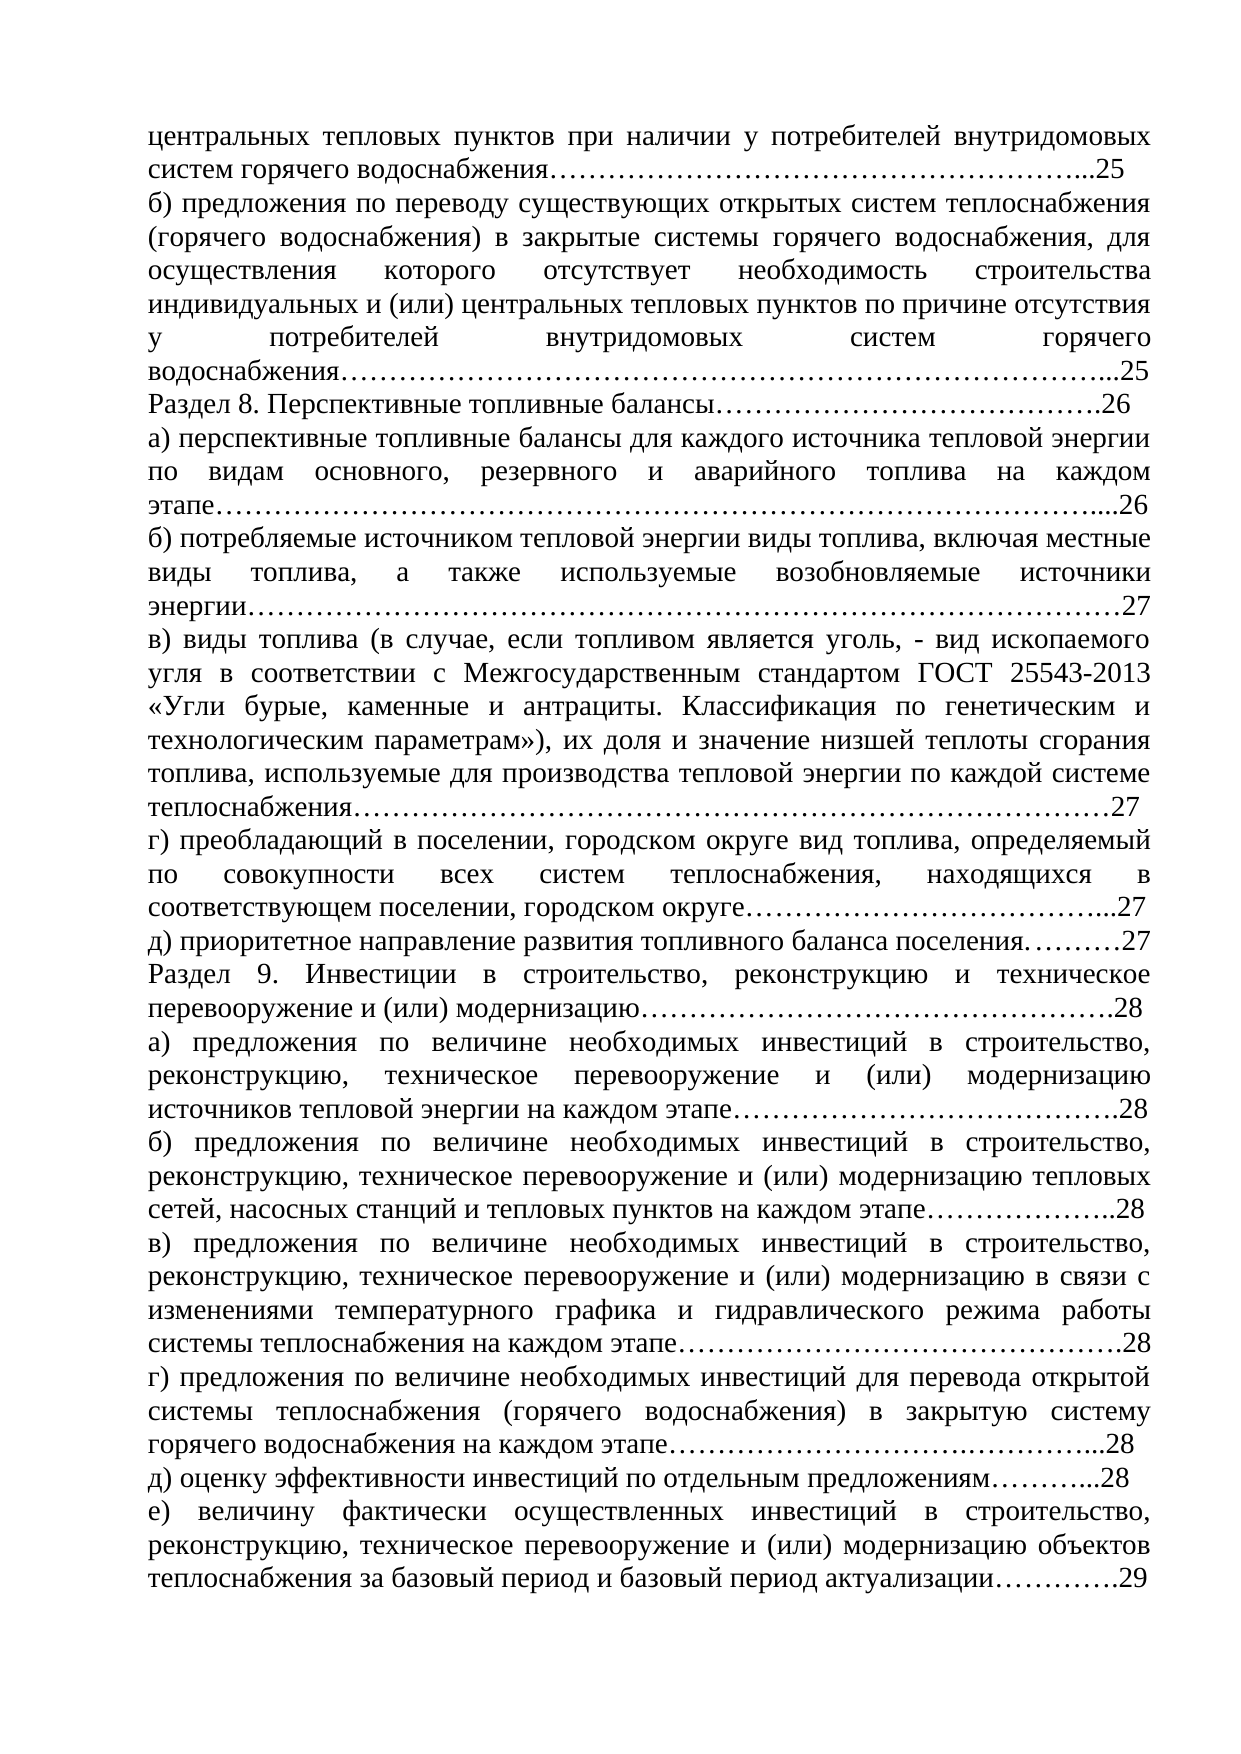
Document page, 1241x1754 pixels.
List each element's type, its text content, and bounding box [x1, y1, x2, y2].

text б) предложения по переводу существующих открытых систем теплоснабжения (горячего водоснабжения) в закрытые системы горячего водоснабжения, для осуществления которого отсутствует необходимость строительства индивидуальных и (или) центральных тепловых пунктов по причине отсутствия у потребителей внутридомовых систем горячего водоснабжения……………………………………………………………………...25 [148, 185, 1152, 386]
text б) предложения по величине необходимых инвестиций в строительство, реконструкцию, техническое перевооружение и (или) модернизацию тепловых сетей, насосных станций и тепловых пунктов на каждом этапе………………..28 [148, 1124, 1152, 1225]
text в) предложения по величине необходимых инвестиций в строительство, реконструкцию, техническое перевооружение и (или) модернизацию в связи с изменениями температурного графика и гидравлического режима работы системы теплоснабжения на каждом этапе……………………………………….28 [148, 1225, 1152, 1359]
text Раздел 8. Перспективные топливные балансы………………………………….26 [148, 386, 1152, 420]
text г) преобладающий в поселении, городском округе вид топлива, определяемый по совокупности всех систем теплоснабжения, находящихся в соответствующем поселении, городском округе………………………………...27 [148, 822, 1152, 923]
text Раздел 9. Инвестиции в строительство, реконструкцию и техническое перевооружение и (или) модернизацию………………………………………….28 [148, 957, 1152, 1024]
text д) оценку эффективности инвестиций по отдельным предложениям………...28 [148, 1460, 1152, 1493]
text е) величину фактически осуществленных инвестиций в строительство, реконструкцию, техническое перевооружение и (или) модернизацию объектов теплоснабжения за базовый период и базовый период актуализации………….29 [148, 1493, 1152, 1594]
text в) виды топлива (в случае, если топливом является уголь, - вид ископаемого угля в соответствии с Межгосударственным стандартом ГОСТ 25543-2013 «Угли бурые, каменные и антрациты. Классификация по генетическим и технологическим параметрам»), их доля и значение низшей теплоты сгорания топлива, используемые для производства тепловой энергии по каждой системе теплоснабжения……………………………………………………………………27 [148, 621, 1152, 822]
text а) предложения по величине необходимых инвестиций в строительство, реконструкцию, техническое перевооружение и (или) модернизацию источников тепловой энергии на каждом этапе………………………………….28 [148, 1024, 1152, 1124]
text г) предложения по величине необходимых инвестиций для перевода открытой системы теплоснабжения (горячего водоснабжения) в закрытую систему горячего водоснабжения на каждом этапе………………………….…………...28 [148, 1359, 1152, 1460]
text а) перспективные топливные балансы для каждого источника тепловой энергии по видам основного, резервного и аварийного топлива на каждом этапе………………………………………………………………………………....26 [148, 420, 1152, 521]
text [148, 118, 1152, 185]
text д) приоритетное направление развития топливного баланса поселения. ………27 [148, 923, 1152, 957]
text б) потребляемые источником тепловой энергии виды топлива, включая местные виды топлива, а также используемые возобновляемые источники энергии………………………………………………………………………………27 [148, 521, 1152, 621]
